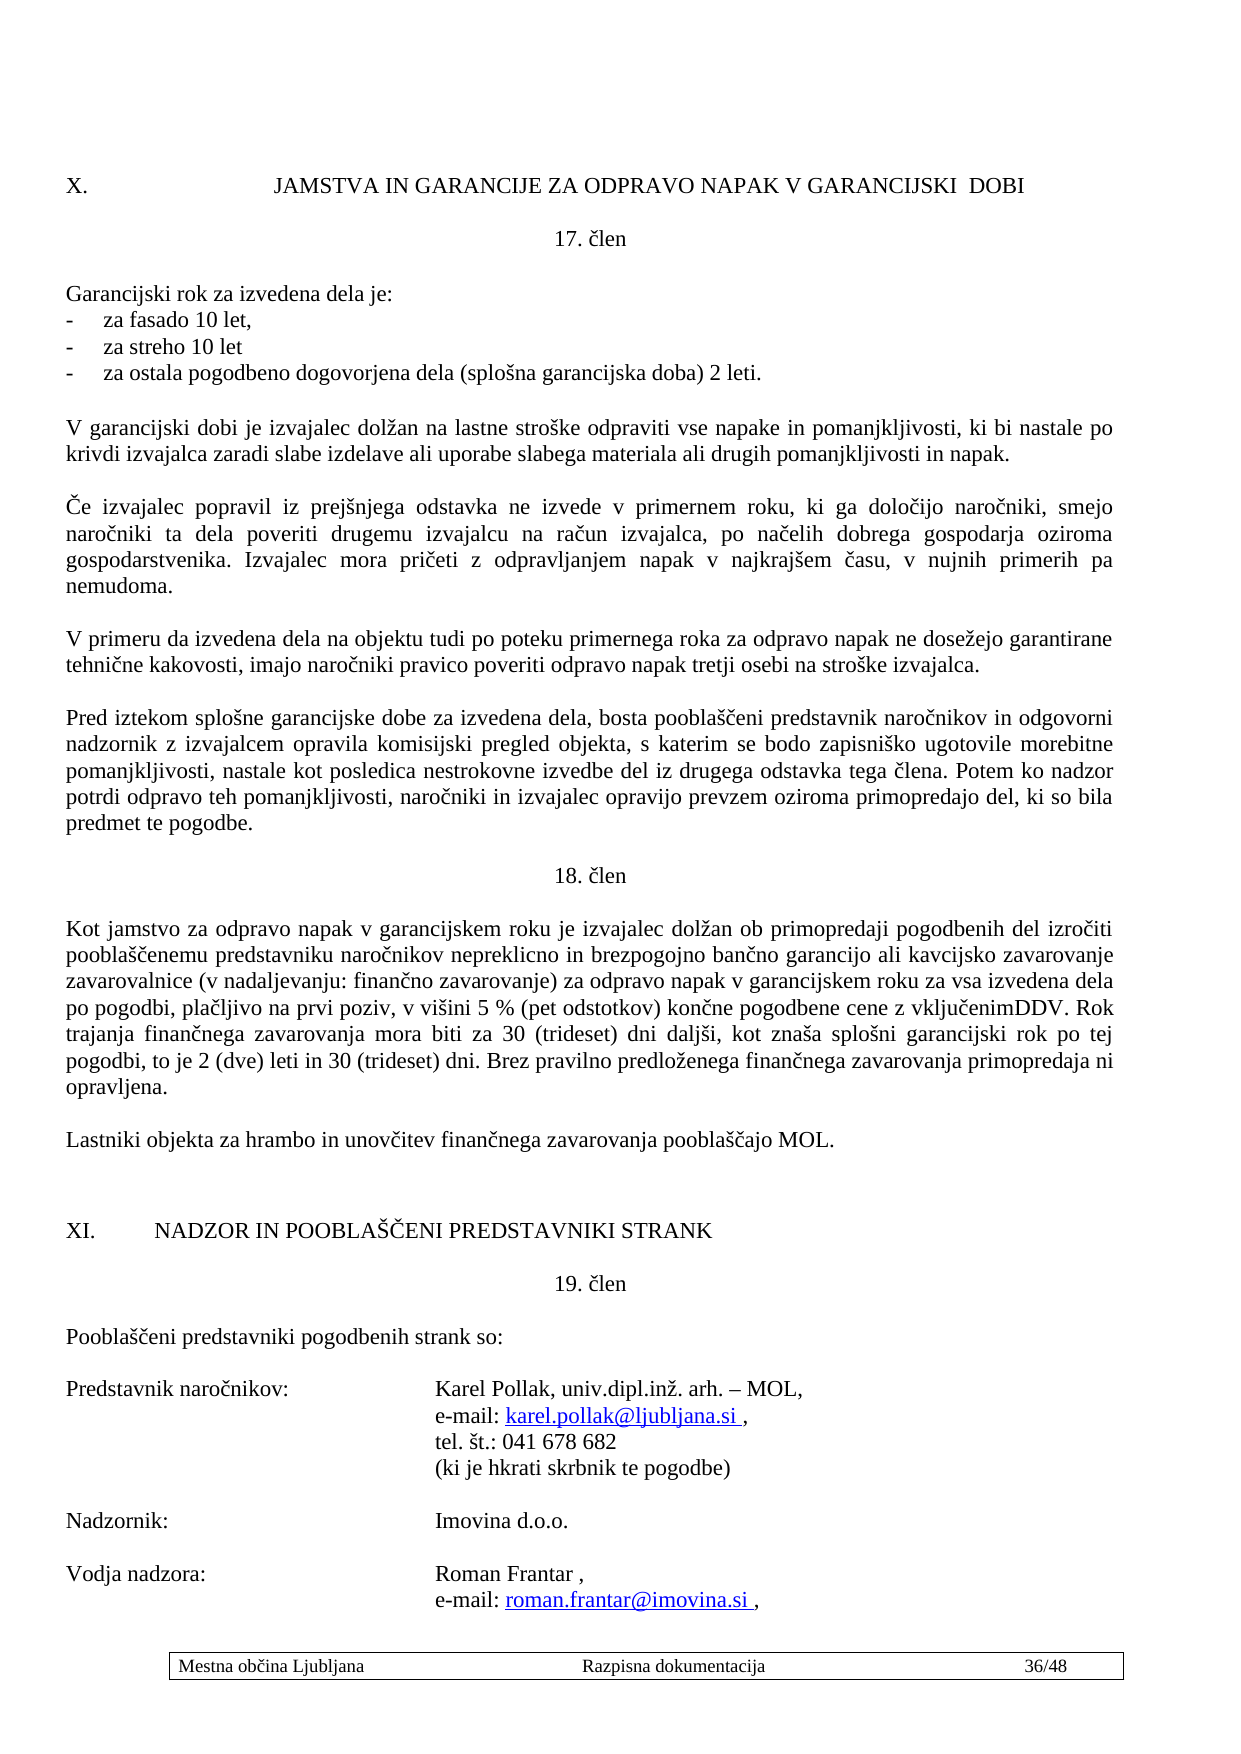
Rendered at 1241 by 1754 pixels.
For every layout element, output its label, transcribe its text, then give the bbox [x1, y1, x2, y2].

subtitle JAMSTVA IN GARANCIJE ZA ODPRAVO NAPAK V GARANCIJSKI DOBI [66, 172, 1115, 198]
text e-mail: karel.pollak@ljubljana.si , [66, 1402, 1115, 1428]
text Predstavnik naročnikov: Karel Pollak, univ.dipl.inž. arh. – MOL, [66, 1375, 1115, 1402]
text Pred iztekom splošne garancijske dobe za izvedena dela, bosta pooblaščeni predstavnik naročnikov in odgovorni nadzornik z izvajalcem opravila komisijski pregled objekta, s katerim se bodo zapisniško ugotovile morebitne pomanjkljivosti, nastale kot posledica nestrokovne izvedbe del iz drugega odstavka tega člena. Potem ko nadzor potrdi odpravo teh pomanjkljivosti, naročniki in izvajalec opravijo prevzem oziroma primopredajo del, ki so bila predmet te pogodbe. [66, 704, 1115, 836]
subtitle NADZOR IN POOBLAŠČENI PREDSTAVNIKI STRANK [66, 1217, 1115, 1244]
text V primeru da izvedena dela na objektu tudi po poteku primernega roka za odpravo napak ne dosežejo garantirane tehnične kakovosti, imajo naročniki pravico poveriti odpravo napak tretji osebi na stroške izvajalca. [66, 625, 1115, 678]
text (ki je hkrati skrbnik te pogodbe) [66, 1454, 1115, 1481]
text 17. člen [66, 225, 1115, 280]
list za ostala pogodbeno dogovorjena dela (splošna garancijska doba) 2 leti. [66, 359, 1115, 385]
text Vodja nadzora: Roman Frantar , [66, 1560, 1115, 1586]
text e-mail: roman.frantar@imovina.si , [66, 1586, 1115, 1613]
text Pooblaščeni predstavniki pogodbenih strank so: [66, 1323, 1115, 1349]
text Če izvajalec popravil iz prejšnjega odstavka ne izvede v primernem roku, ki ga določijo naročniki, smejo naročniki ta dela poveriti drugemu izvajalcu na račun izvajalca, po načelih dobrega gospodarja oziroma gospodarstvenika. Izvajalec mora pričeti z odpravljanjem napak v najkrajšem času, v nujnih primerih pa nemudoma. [66, 493, 1115, 599]
text Lastniki objekta za hrambo in unovčitev finančnega zavarovanja pooblaščajo MOL. [66, 1126, 1115, 1152]
text 18. člen [66, 862, 1115, 888]
text Kot jamstvo za odpravo napak v garancijskem roku je izvajalec dolžan ob primopredaji pogodbenih del izročiti pooblaščenemu predstavniku naročnikov nepreklicno in brezpogojno bančno garancijo ali kavcijsko zavarovanje zavarovalnice (v nadaljevanju: finančno zavarovanje) za odpravo napak v garancijskem roku za vsa izvedena dela po pogodbi, plačljivo na prvi poziv, v višini 5 % (pet odstotkov) končne pogodbene cene z vključenimDDV. Rok trajanja finančnega zavarovanja mora biti za 30 (trideset) dni daljši, kot znaša splošni garancijski rok po tej pogodbi, to je 2 (dve) leti in 30 (trideset) dni. Brez pravilno predloženega finančnega zavarovanja primopredaja ni opravljena. [66, 915, 1115, 1099]
text Garancijski rok za izvedena dela je: [66, 280, 1115, 306]
list za streho 10 let [66, 333, 1115, 359]
list za fasado 10 let, [66, 306, 1115, 333]
text tel. št.: 041 678 682 [66, 1428, 1115, 1454]
text Nadzornik: Imovina d.o.o. [66, 1507, 1115, 1533]
text V garancijski dobi je izvajalec dolžan na lastne stroške odpraviti vse napake in pomanjkljivosti, ki bi nastale po krivdi izvajalca zaradi slabe izdelave ali uporabe slabega materiala ali drugih pomanjkljivosti in napak. [66, 414, 1115, 467]
text 19. člen [66, 1270, 1115, 1296]
